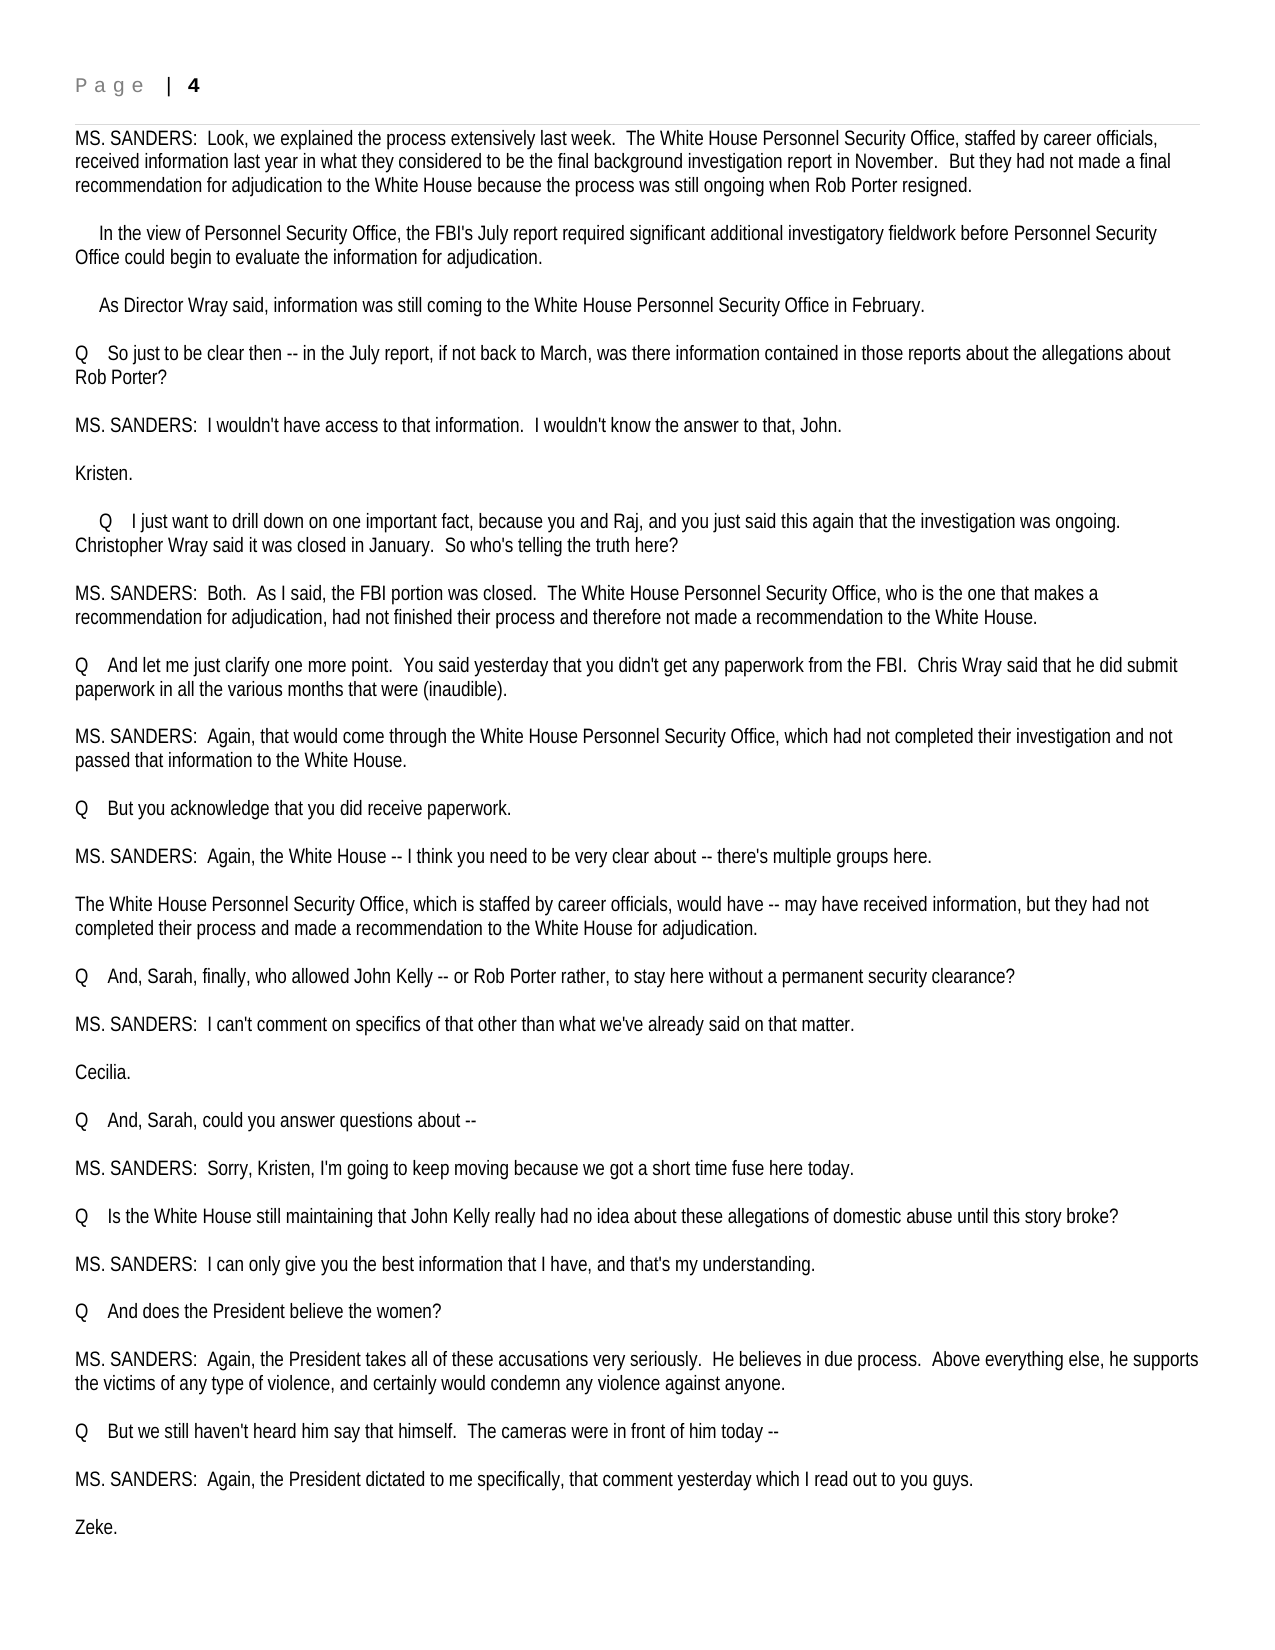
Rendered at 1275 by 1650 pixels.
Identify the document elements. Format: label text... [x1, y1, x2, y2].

text In the view of Personnel Security Office, the FBI's July report required significant additional investigatory fieldwork before Personnel Security Office could begin to evaluate the information for adjudication. [75, 221, 1200, 269]
text MS. SANDERS: Both. As I said, the FBI portion was closed. The White House Personnel Security Office, who is the one that makes a recommendation for adjudication, had not finished their process and therefore not made a recommendation to the White House. [75, 581, 1200, 628]
text MS. SANDERS: I wouldn't have access to that information. I wouldn't know the answer to that, John. [75, 413, 1200, 437]
text Q And, Sarah, could you answer questions about -- [75, 1108, 1200, 1132]
text Q And, Sarah, finally, who allowed John Kelly -- or Rob Porter rather, to stay here without a permanent security clearance? [75, 964, 1200, 988]
text MS. SANDERS: Again, the White House -- I think you need to be very clear about -- there's multiple groups here. [75, 844, 1200, 868]
text Q I just want to drill down on one important fact, because you and Raj, and you just said this again that the investigation was ongoing. Christopher Wray said it was closed in January. So who's telling the truth here? [75, 509, 1200, 557]
text MS. SANDERS: Again, the President dictated to me specifically, that comment yesterday which I read out to you guys. [75, 1467, 1200, 1491]
text Zeke. [75, 1515, 1200, 1539]
text MS. SANDERS: Look, we explained the process extensively last week. The White House Personnel Security Office, staffed by career officials, received information last year in what they considered to be the final background investigation report in November. But they had not made a final recommendation for adjudication to the White House because the process was still ongoing when Rob Porter resigned. [75, 125, 1200, 197]
text Q But we still haven't heard him say that himself. The cameras were in front of him today -- [75, 1419, 1200, 1443]
text MS. SANDERS: Again, the President takes all of these accusations very seriously. He believes in due process. Above everything else, he supports the victims of any type of violence, and certainly would condemn any violence against anyone. [75, 1347, 1200, 1395]
text Q But you acknowledge that you did receive paperwork. [75, 796, 1200, 820]
text Q And let me just clarify one more point. You said yesterday that you didn't get any paperwork from the FBI. Chris Wray said that he did submit paperwork in all the various months that were (inaudible). [75, 652, 1200, 700]
text Cecilia. [75, 1060, 1200, 1084]
text Kristen. [75, 461, 1200, 485]
text The White House Personnel Security Office, which is staffed by career officials, would have -- may have received information, but they had not completed their process and made a recommendation to the White House for adjudication. [75, 892, 1200, 940]
text MS. SANDERS: Again, that would come through the White House Personnel Security Office, which had not completed their investigation and not passed that information to the White House. [75, 724, 1200, 772]
text Q And does the President believe the women? [75, 1299, 1200, 1323]
text As Director Wray said, information was still coming to the White House Personnel Security Office in February. [75, 293, 1200, 317]
text MS. SANDERS: I can't comment on specifics of that other than what we've already said on that matter. [75, 1012, 1200, 1036]
text MS. SANDERS: Sorry, Kristen, I'm going to keep moving because we got a short time fuse here today. [75, 1156, 1200, 1179]
text MS. SANDERS: I can only give you the best information that I have, and that's my understanding. [75, 1251, 1200, 1275]
text Q Is the White House still maintaining that John Kelly really had no idea about these allegations of domestic abuse until this story broke? [75, 1203, 1200, 1227]
text Q So just to be clear then -- in the July report, if not back to March, was there information contained in those reports about the allegations about Rob Porter? [75, 341, 1200, 389]
